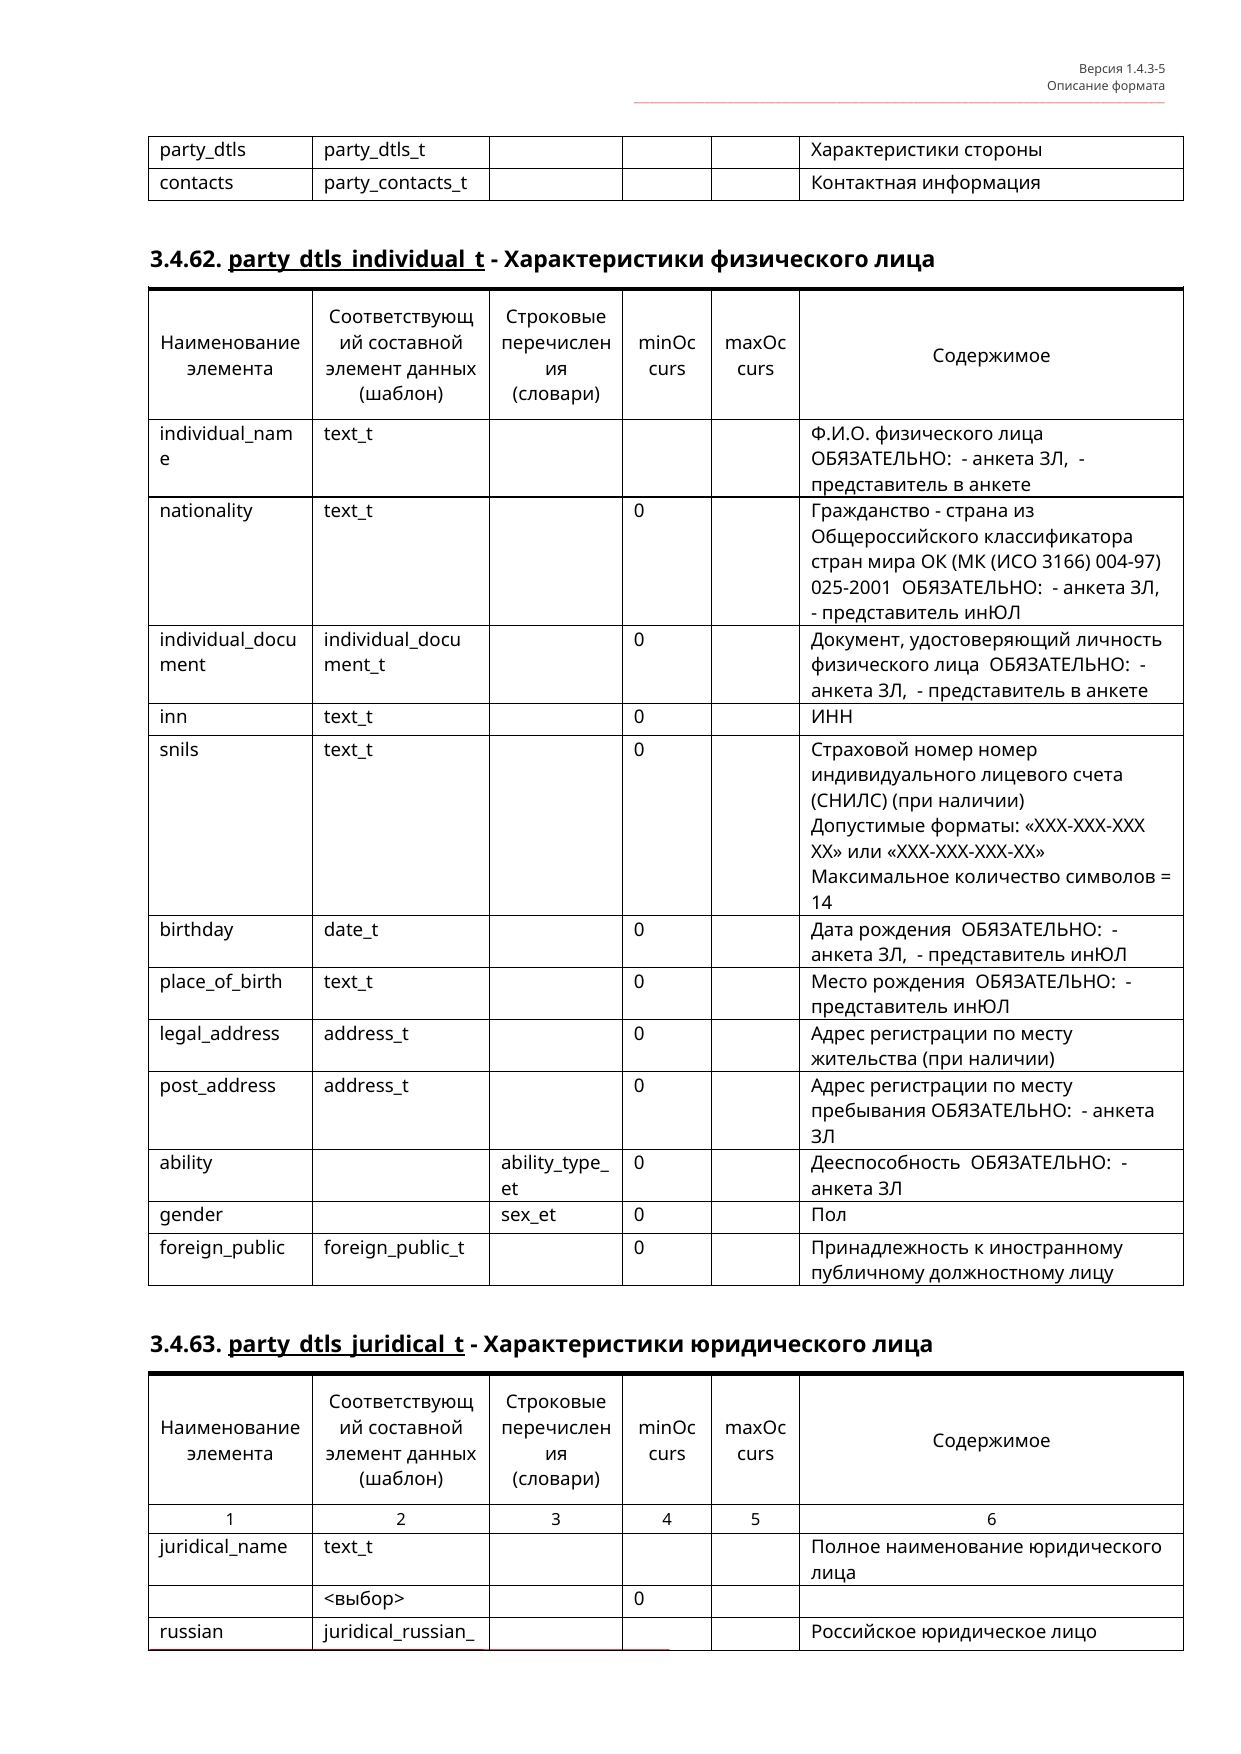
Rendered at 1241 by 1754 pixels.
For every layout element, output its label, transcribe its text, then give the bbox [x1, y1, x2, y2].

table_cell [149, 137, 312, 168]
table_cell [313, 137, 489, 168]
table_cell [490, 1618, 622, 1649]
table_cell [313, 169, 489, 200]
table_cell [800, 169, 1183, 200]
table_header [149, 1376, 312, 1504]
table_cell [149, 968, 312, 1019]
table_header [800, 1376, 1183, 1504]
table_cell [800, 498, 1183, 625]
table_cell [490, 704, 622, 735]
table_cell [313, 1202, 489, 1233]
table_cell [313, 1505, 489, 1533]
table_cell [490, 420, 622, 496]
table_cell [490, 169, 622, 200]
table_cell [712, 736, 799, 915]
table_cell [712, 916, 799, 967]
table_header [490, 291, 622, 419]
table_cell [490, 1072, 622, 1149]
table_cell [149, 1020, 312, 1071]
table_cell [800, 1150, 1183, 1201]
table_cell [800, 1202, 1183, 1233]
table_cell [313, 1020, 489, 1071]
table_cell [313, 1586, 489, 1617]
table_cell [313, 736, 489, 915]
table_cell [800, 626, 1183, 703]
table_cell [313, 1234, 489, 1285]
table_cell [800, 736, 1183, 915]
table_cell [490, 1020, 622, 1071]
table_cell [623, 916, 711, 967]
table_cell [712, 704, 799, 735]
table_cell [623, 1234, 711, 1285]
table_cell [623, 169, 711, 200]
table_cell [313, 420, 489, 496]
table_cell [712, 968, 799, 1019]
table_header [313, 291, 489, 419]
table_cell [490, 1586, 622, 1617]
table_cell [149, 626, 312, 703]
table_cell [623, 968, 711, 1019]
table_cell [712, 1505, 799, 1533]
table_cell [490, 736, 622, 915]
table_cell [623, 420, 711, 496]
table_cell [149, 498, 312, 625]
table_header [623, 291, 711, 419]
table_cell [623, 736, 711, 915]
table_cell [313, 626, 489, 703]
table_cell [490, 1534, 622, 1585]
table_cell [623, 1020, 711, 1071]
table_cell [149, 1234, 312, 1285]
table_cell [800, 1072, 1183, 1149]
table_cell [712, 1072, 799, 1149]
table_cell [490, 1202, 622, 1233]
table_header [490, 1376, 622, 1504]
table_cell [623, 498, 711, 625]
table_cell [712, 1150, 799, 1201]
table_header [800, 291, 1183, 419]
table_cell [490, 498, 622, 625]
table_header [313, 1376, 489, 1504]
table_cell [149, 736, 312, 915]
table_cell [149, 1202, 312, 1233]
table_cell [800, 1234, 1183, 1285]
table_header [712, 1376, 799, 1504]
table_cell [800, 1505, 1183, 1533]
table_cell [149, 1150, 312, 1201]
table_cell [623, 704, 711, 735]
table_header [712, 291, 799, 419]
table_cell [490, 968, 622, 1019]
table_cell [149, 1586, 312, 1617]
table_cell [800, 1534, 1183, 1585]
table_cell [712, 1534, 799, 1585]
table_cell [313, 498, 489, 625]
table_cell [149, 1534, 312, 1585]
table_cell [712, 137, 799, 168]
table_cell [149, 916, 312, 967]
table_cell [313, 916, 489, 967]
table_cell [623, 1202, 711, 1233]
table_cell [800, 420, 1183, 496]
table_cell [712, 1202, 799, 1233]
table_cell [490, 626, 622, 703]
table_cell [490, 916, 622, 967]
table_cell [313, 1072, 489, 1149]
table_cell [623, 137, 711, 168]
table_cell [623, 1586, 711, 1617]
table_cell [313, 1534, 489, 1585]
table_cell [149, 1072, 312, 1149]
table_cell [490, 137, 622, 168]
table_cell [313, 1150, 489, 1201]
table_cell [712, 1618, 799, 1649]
subtitle 3.4.63. party_dtls_juridical_t - Характеристики юридического лица [150, 1327, 1165, 1359]
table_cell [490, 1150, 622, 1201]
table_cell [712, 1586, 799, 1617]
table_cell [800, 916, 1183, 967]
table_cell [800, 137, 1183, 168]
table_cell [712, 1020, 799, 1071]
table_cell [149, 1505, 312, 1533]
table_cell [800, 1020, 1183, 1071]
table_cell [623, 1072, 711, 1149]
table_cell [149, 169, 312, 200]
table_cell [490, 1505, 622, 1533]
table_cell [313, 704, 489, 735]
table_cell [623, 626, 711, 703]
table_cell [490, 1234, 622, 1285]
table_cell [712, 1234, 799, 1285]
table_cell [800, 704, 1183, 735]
subtitle 3.4.62. party_dtls_individual_t - Характеристики физического лица [150, 243, 1165, 274]
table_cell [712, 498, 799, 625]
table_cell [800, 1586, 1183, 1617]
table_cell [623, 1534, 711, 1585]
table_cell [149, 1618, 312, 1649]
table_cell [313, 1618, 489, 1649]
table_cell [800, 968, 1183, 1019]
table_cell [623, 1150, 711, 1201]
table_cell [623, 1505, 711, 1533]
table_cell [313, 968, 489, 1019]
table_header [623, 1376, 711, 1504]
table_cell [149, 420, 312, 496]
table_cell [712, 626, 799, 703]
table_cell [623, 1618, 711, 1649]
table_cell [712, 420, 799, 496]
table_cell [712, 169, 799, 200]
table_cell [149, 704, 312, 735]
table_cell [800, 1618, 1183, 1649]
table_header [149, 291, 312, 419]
